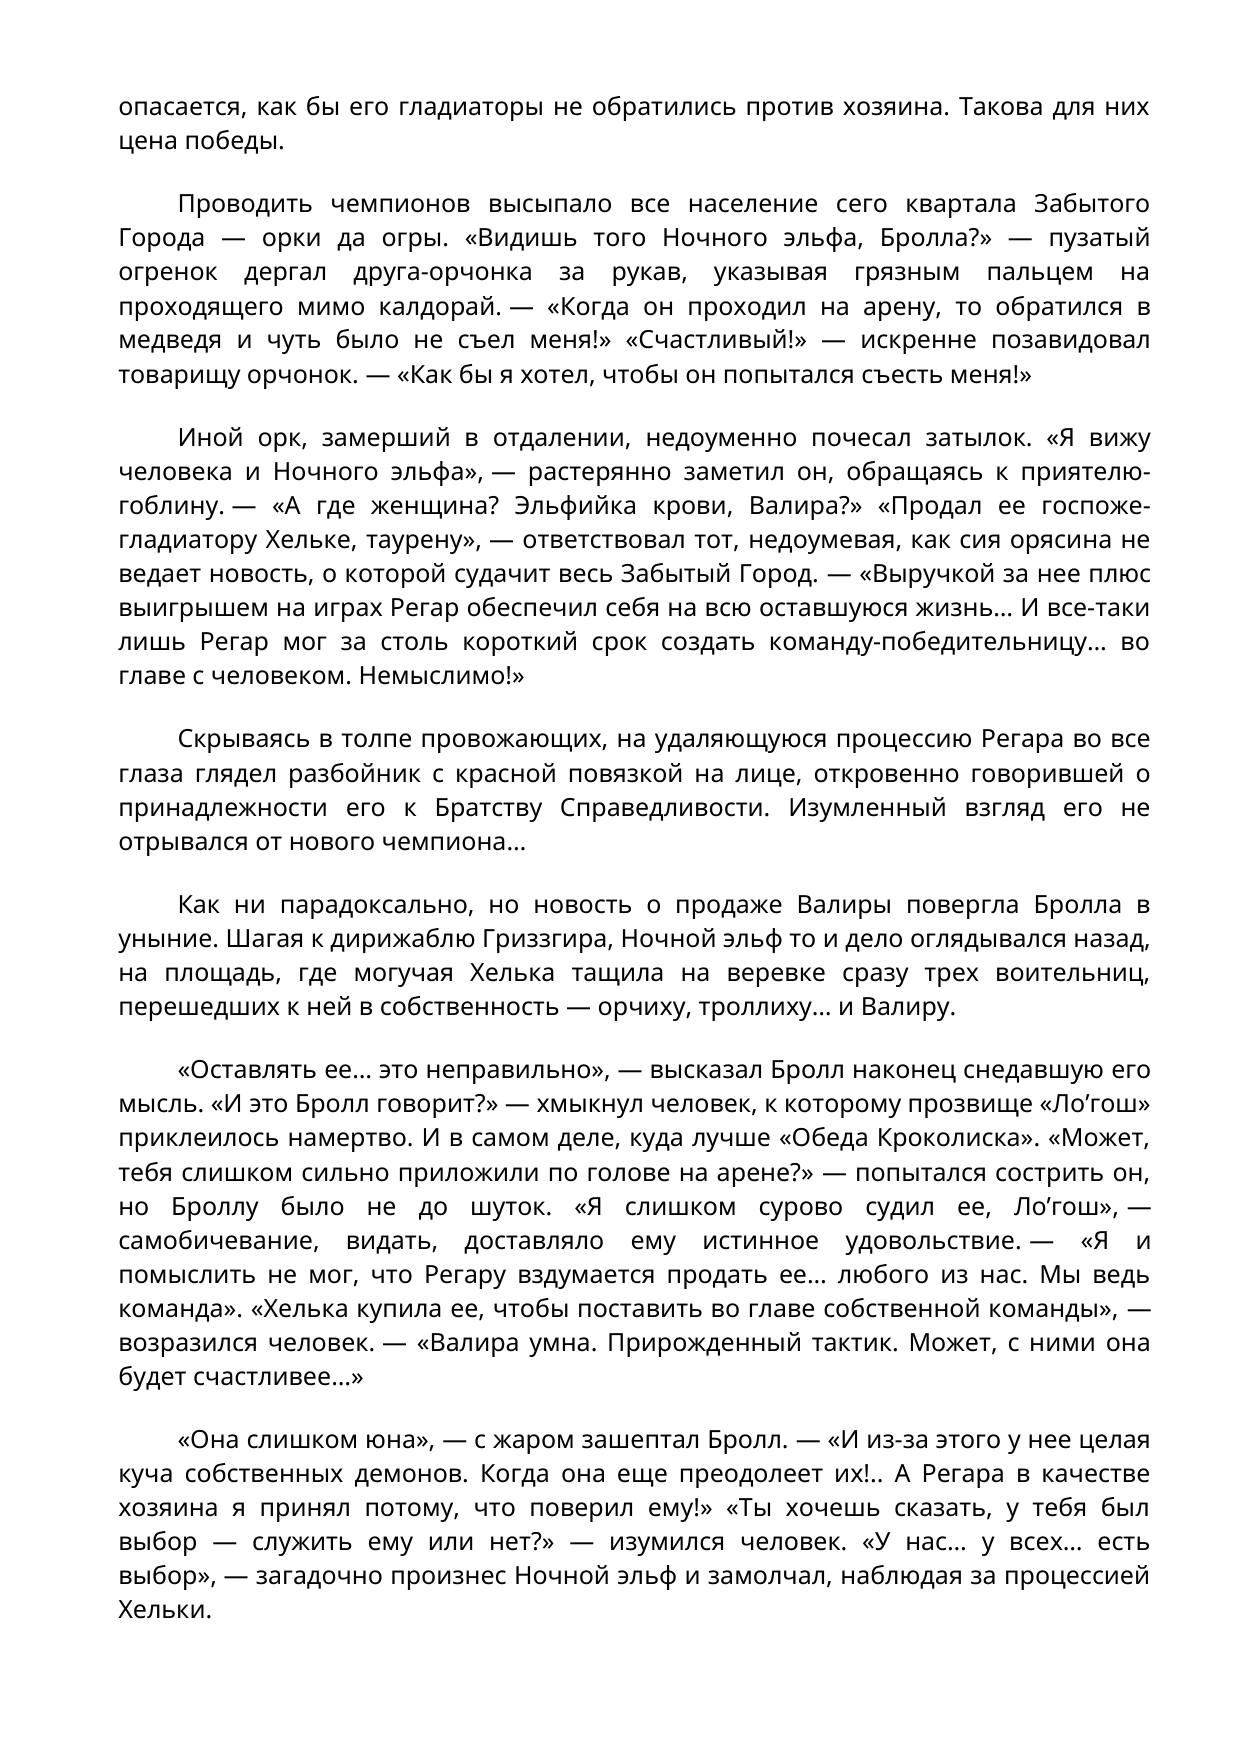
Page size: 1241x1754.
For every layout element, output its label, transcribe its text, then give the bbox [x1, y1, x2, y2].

text «Она слишком юна», — с жаром зашептал Бролл. — «И из-за этого у нее целая куча собственных демонов. Когда она еще преодолеет их!.. А Регара в качестве хозяина я принял потому, что поверил ему!» «Ты хочешь сказать, у тебя был выбор — служить ему или нет?» — изумился человек. «У нас… у всех… есть выбор», — загадочно произнес Ночной эльф и замолчал, наблюдая за процессией Хельки. [118, 1422, 1152, 1626]
text Как ни парадоксально, но новость о продаже Валиры повергла Бролла в уныние. Шагая к дирижаблю Гриззгира, Ночной эльф то и дело оглядывался назад, на площадь, где могучая Хелька тащила на веревке сразу трех воительниц, перешедших к ней в собственность — орчиху, троллиху… и Валиру. [118, 887, 1152, 1023]
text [118, 89, 1152, 157]
text «Оставлять ее… это неправильно», — высказал Бролл наконец снедавшую его мысль. «И это Бролл говорит?» — хмыкнул человек, к которому прозвище «Ло’гош» приклеилось намертво. И в самом деле, куда лучше «Обеда Кроколиска». «Может, тебя слишком сильно приложили по голове на арене?» — попытался сострить он, но Броллу было не до шуток. «Я слишком сурово судил ее, Ло’гош», — самобичевание, видать, доставляло ему истинное удовольствие. — «Я и помыслить не мог, что Регару вздумается продать ее… любого из нас. Мы ведь команда». «Хелька купила ее, чтобы поставить во главе собственной команды», — возразился человек. — «Валира умна. Прирожденный тактик. Может, с ними она будет счастливее…» [118, 1052, 1152, 1393]
text Иной орк, замерший в отдалении, недоуменно почесал затылок. «Я вижу человека и Ночного эльфа», — растерянно заметил он, обращаясь к приятелю-гоблину. — «А где женщина? Эльфийка крови, Валира?» «Продал ее госпоже-гладиатору Хельке, таурену», — ответствовал тот, недоумевая, как сия орясина не ведает новость, о которой судачит весь Забытый Город. — «Выручкой за нее плюс выигрышем на играх Регар обеспечил себя на всю оставшуюся жизнь… И все-таки лишь Регар мог за столь короткий срок создать команду-победительницу… во главе с человеком. Немыслимо!» [118, 419, 1152, 692]
text Скрываясь в толпе провожающих, на удаляющуюся процессию Регара во все глаза глядел разбойник с красной повязкой на лице, откровенно говорившей о принадлежности его к Братству Справедливости. Изумленный взгляд его не отрывался от нового чемпиона… [118, 721, 1152, 857]
text Проводить чемпионов высыпало все население сего квартала Забытого Города — орки да огры. «Видишь того Ночного эльфа, Бролла?» — пузатый огренок дергал друга-орчонка за рукав, указывая грязным пальцем на проходящего мимо калдорай. — «Когда он проходил на арену, то обратился в медведя и чуть было не съел меня!» «Счастливый!» — искренне позавидовал товарищу орчонок. — «Как бы я хотел, чтобы он попытался съесть меня!» [118, 186, 1152, 390]
